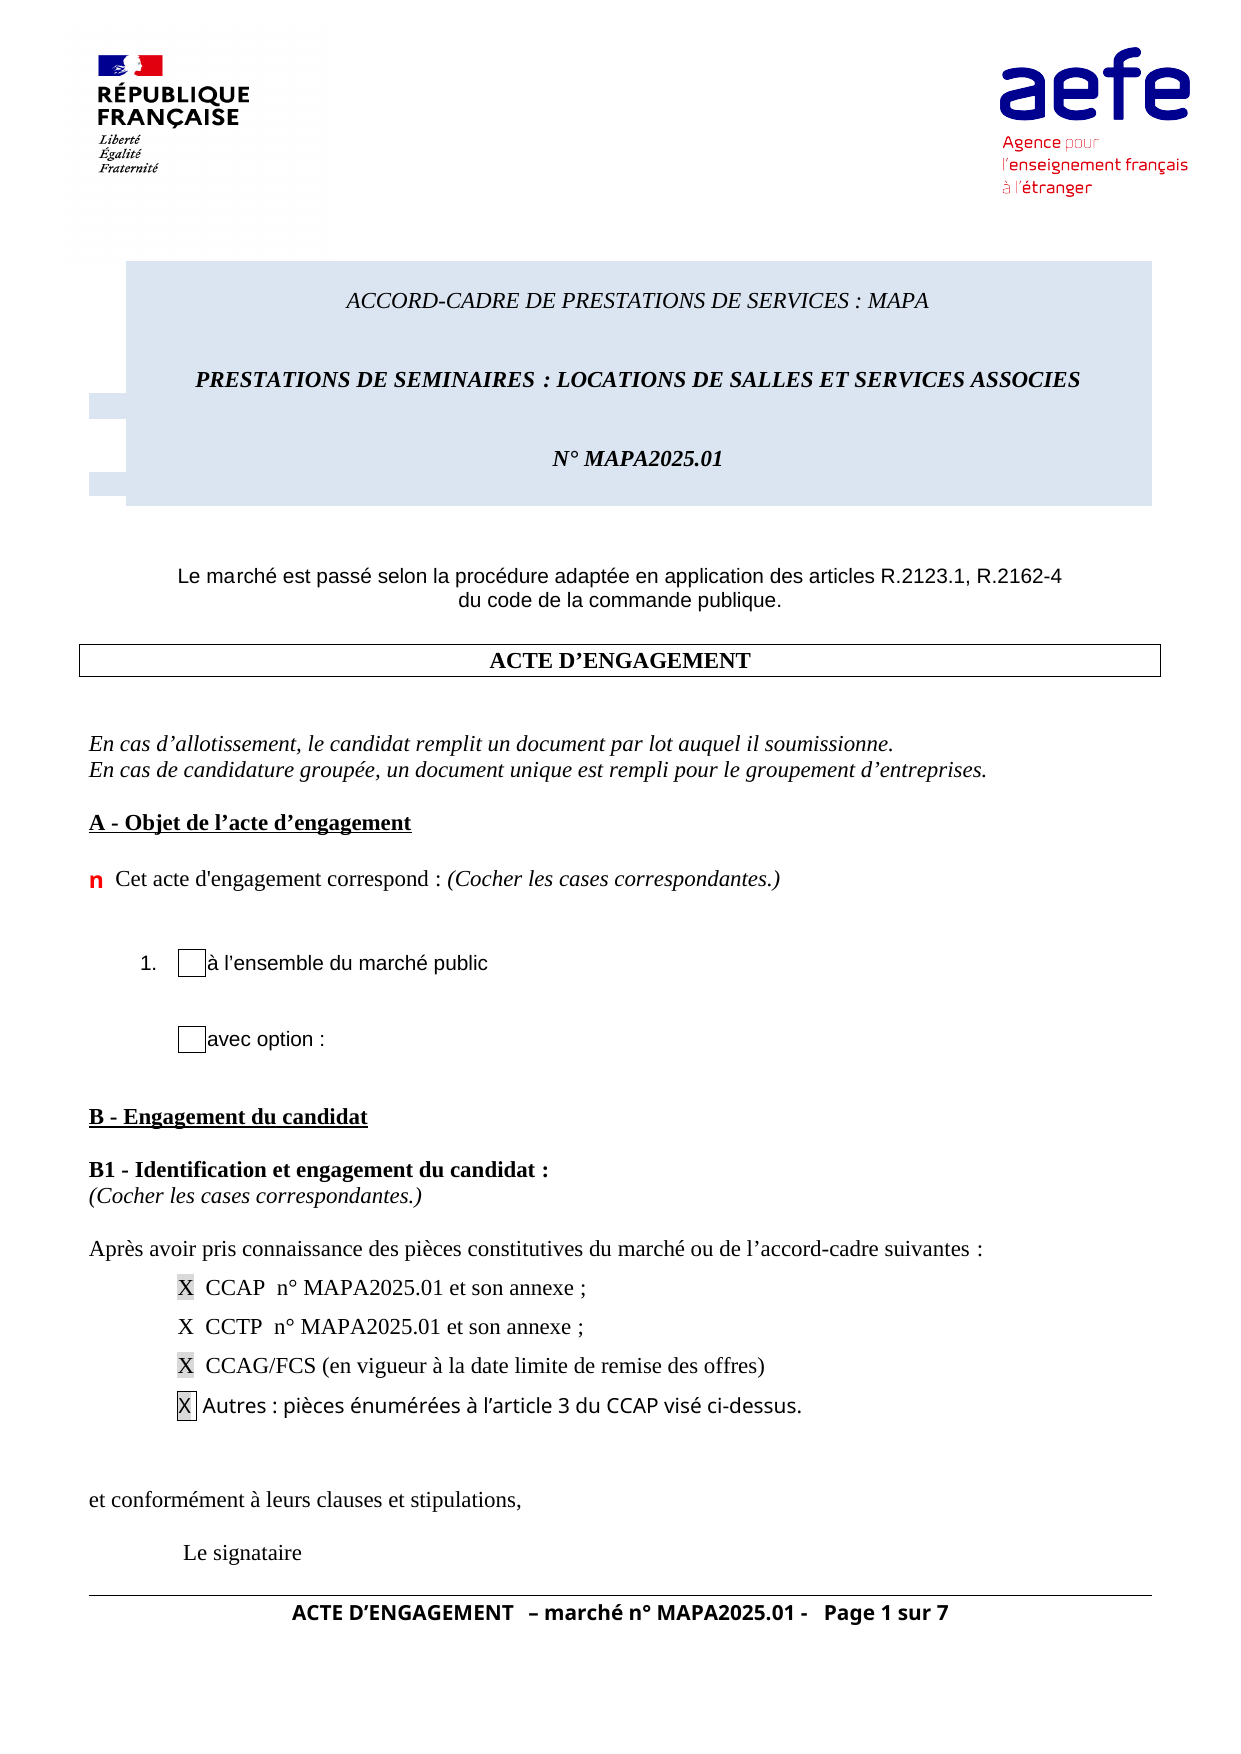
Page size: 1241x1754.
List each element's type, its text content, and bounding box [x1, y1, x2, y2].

text PRESTATIONS DE SEMINAIRES : LOCATIONS DE SALLES ET SERVICES ASSOCIES [126, 366, 1152, 393]
text N° MAPA2025.01 [126, 445, 1152, 472]
text En cas d’allotissement, le candidat remplit un document par lot auquel il soumissionne. [89, 730, 1152, 756]
picture [61, 21, 334, 264]
text avec option : [177, 1024, 1152, 1053]
text (Cocher les cases correspondantes.) [89, 1182, 1152, 1209]
subtitle B1 - Identification et engagement du candidat : [89, 1156, 1152, 1182]
text En cas de candidature groupée, un document unique est rempli pour le groupement d’entreprises. [89, 756, 1152, 782]
text A - Objet de l’acte d’engagement [89, 809, 1152, 835]
text X CCAP n° MAPA2025.01 et son annexe ; [194, 1274, 1152, 1300]
text n Cet acte d'engagement correspond : (Cocher les cases correspondantes.) [89, 861, 1152, 896]
text Le ma rché est passé selon la procédure adaptée en application des articles R.2123.1, R.2162-4 [89, 564, 1152, 588]
text et conformément à leurs clauses et stipulations, [89, 1486, 1152, 1513]
text du code de la commande publique. [89, 588, 1152, 612]
text Le signataire [177, 1539, 1152, 1565]
text Après avoir pris connaissance des pièces constitutives du marché ou de l’accord-cadre suivantes : [89, 1235, 1152, 1261]
text X CCTP n° MAPA2025.01 et son annexe ; [177, 1313, 1152, 1339]
text ACTE D’ENGAGEMENT [80, 645, 1160, 676]
text ACCORD-CADRE DE PRESTATIONS DE SERVICES : MAPA [126, 287, 1152, 314]
text X CCAG/FCS (en vigueur à la date limite de remise des offres) [194, 1352, 1152, 1378]
list à l’ensemble du marché public [140, 948, 1152, 977]
text X Autres : pièces énumérées à l’article 3 du CCAP visé ci-dessus. [197, 1391, 1152, 1421]
picture [1000, 47, 1190, 197]
text B - Engagement du candidat [89, 1103, 1152, 1130]
